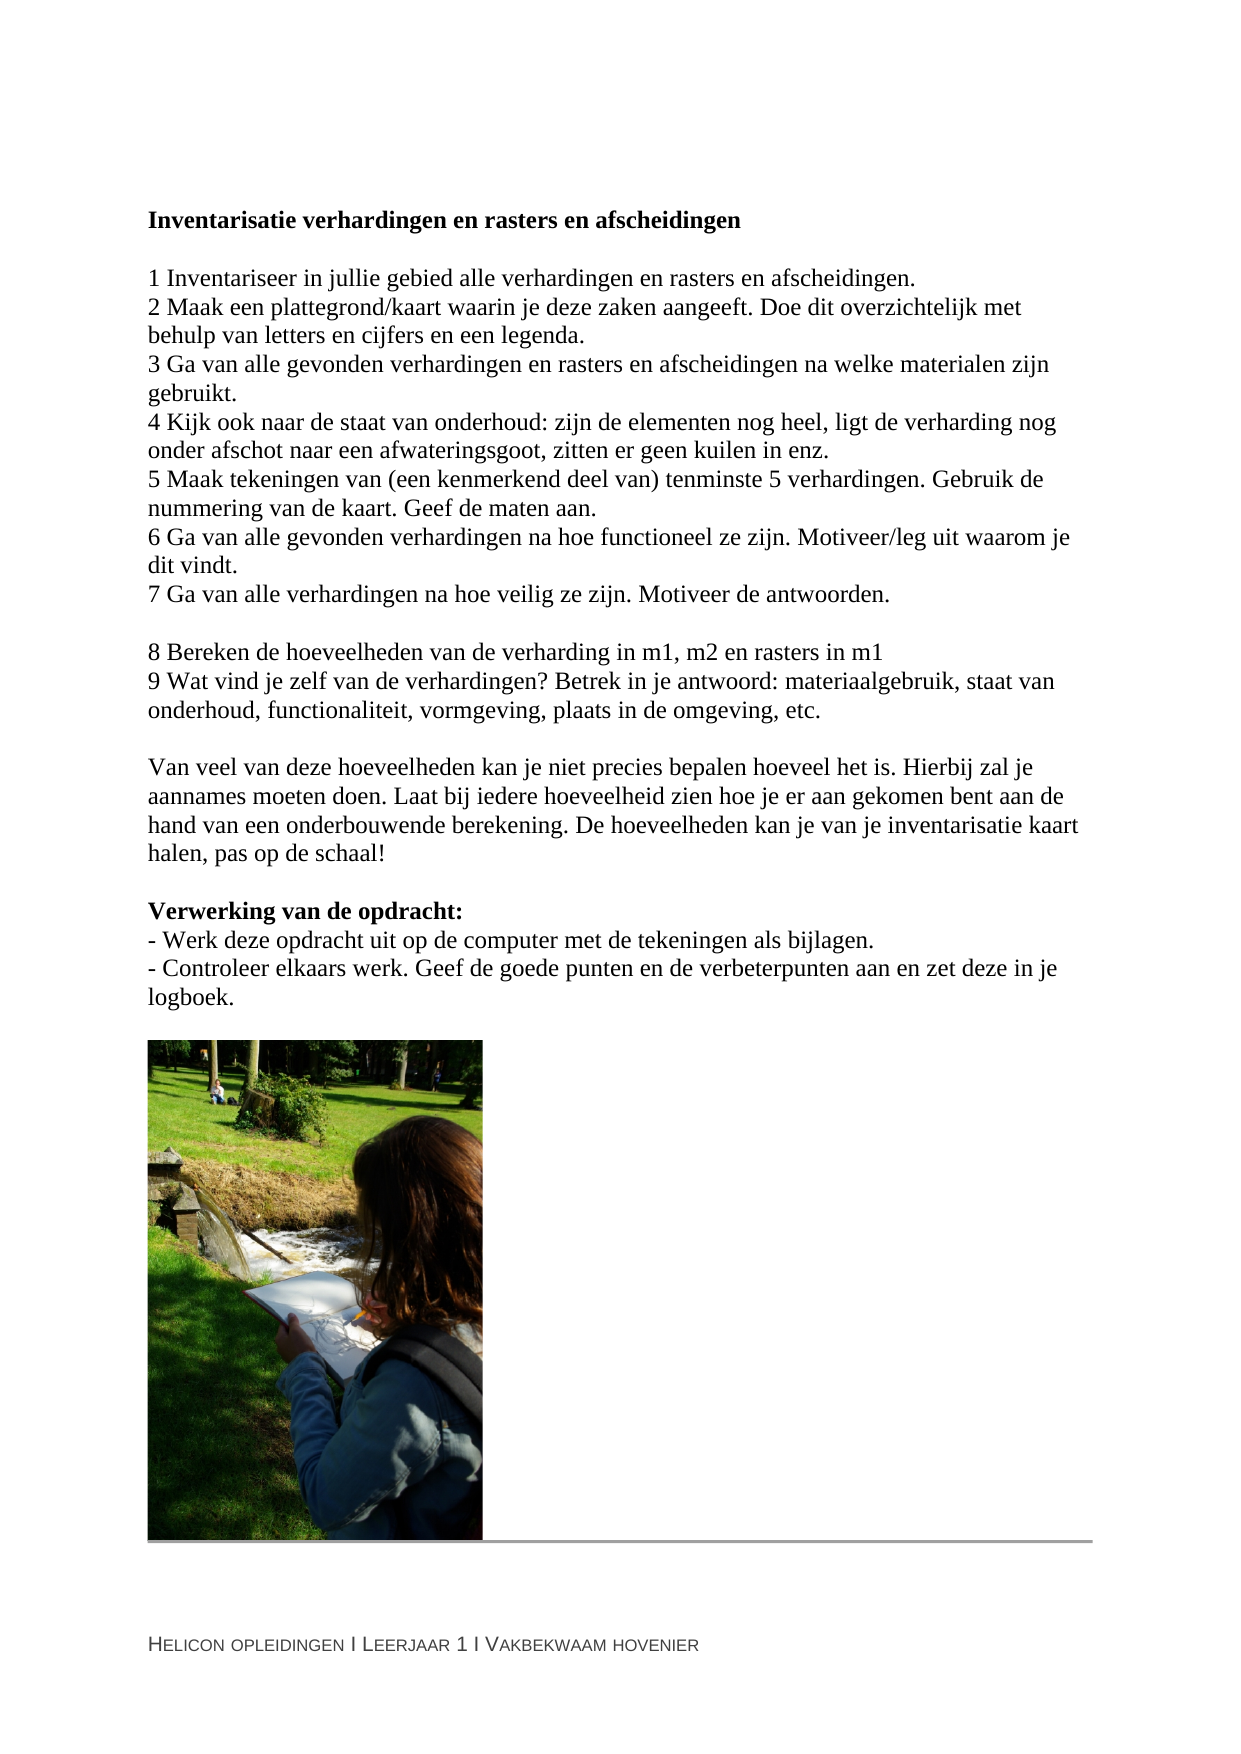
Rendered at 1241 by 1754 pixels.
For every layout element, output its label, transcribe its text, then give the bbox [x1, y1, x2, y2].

text 8 Bereken de hoeveelheden van de verharding in m1, m2 en rasters in m1 9 Wat vind je zelf van de verhardingen? Betrek in je antwoord: materiaalgebruik, staat van onderhoud, functionaliteit, vormgeving, plaats in de omgeving, etc. Van veel van deze hoeveelheden kan je niet precies bepalen hoeveel het is. Hierbij zal je aannames moeten doen. Laat bij iedere hoeveelheid zien hoe je er aan gekomen bent aan de hand van een onderbouwende berekening. De hoeveelheden kan je van je inventarisatie kaart halen, pas op de schaal! Verwerking van de opdracht: - Werk deze opdracht uit op de computer met de tekeningen als bijlagen. - Controleer elkaars werk. Geef de goede punten en de verbeterpunten aan en zet deze in je logboek. [148, 637, 1093, 1011]
picture [147, 1040, 483, 1540]
text Inventarisatie verhardingen en rasters en afscheidingen 1 Inventariseer in jullie gebied alle verhardingen en rasters en afscheidingen. 2 Maak een plattegrond/kaart waarin je deze zaken aangeeft. Doe dit overzichtelijk met behulp van letters en cijfers en een legenda. 3 Ga van alle gevonden verhardingen en rasters en afscheidingen na welke materialen zijn gebruikt. 4 Kijk ook naar de staat van onderhoud: zijn de elementen nog heel, ligt de verharding nog onder afschot naar een afwateringsgoot, zitten er geen kuilen in enz. 5 Maak tekeningen van (een kenmerkend deel van) tenminste 5 verhardingen. Gebruik de nummering van de kaart. Geef de maten aan. 6 Ga van alle gevonden verhardingen na hoe functioneel ze zijn. Motiveer/leg uit waarom je dit vindt. 7 Ga van alle verhardingen na hoe veilig ze zijn. Motiveer de antwoorden. [148, 206, 1093, 608]
